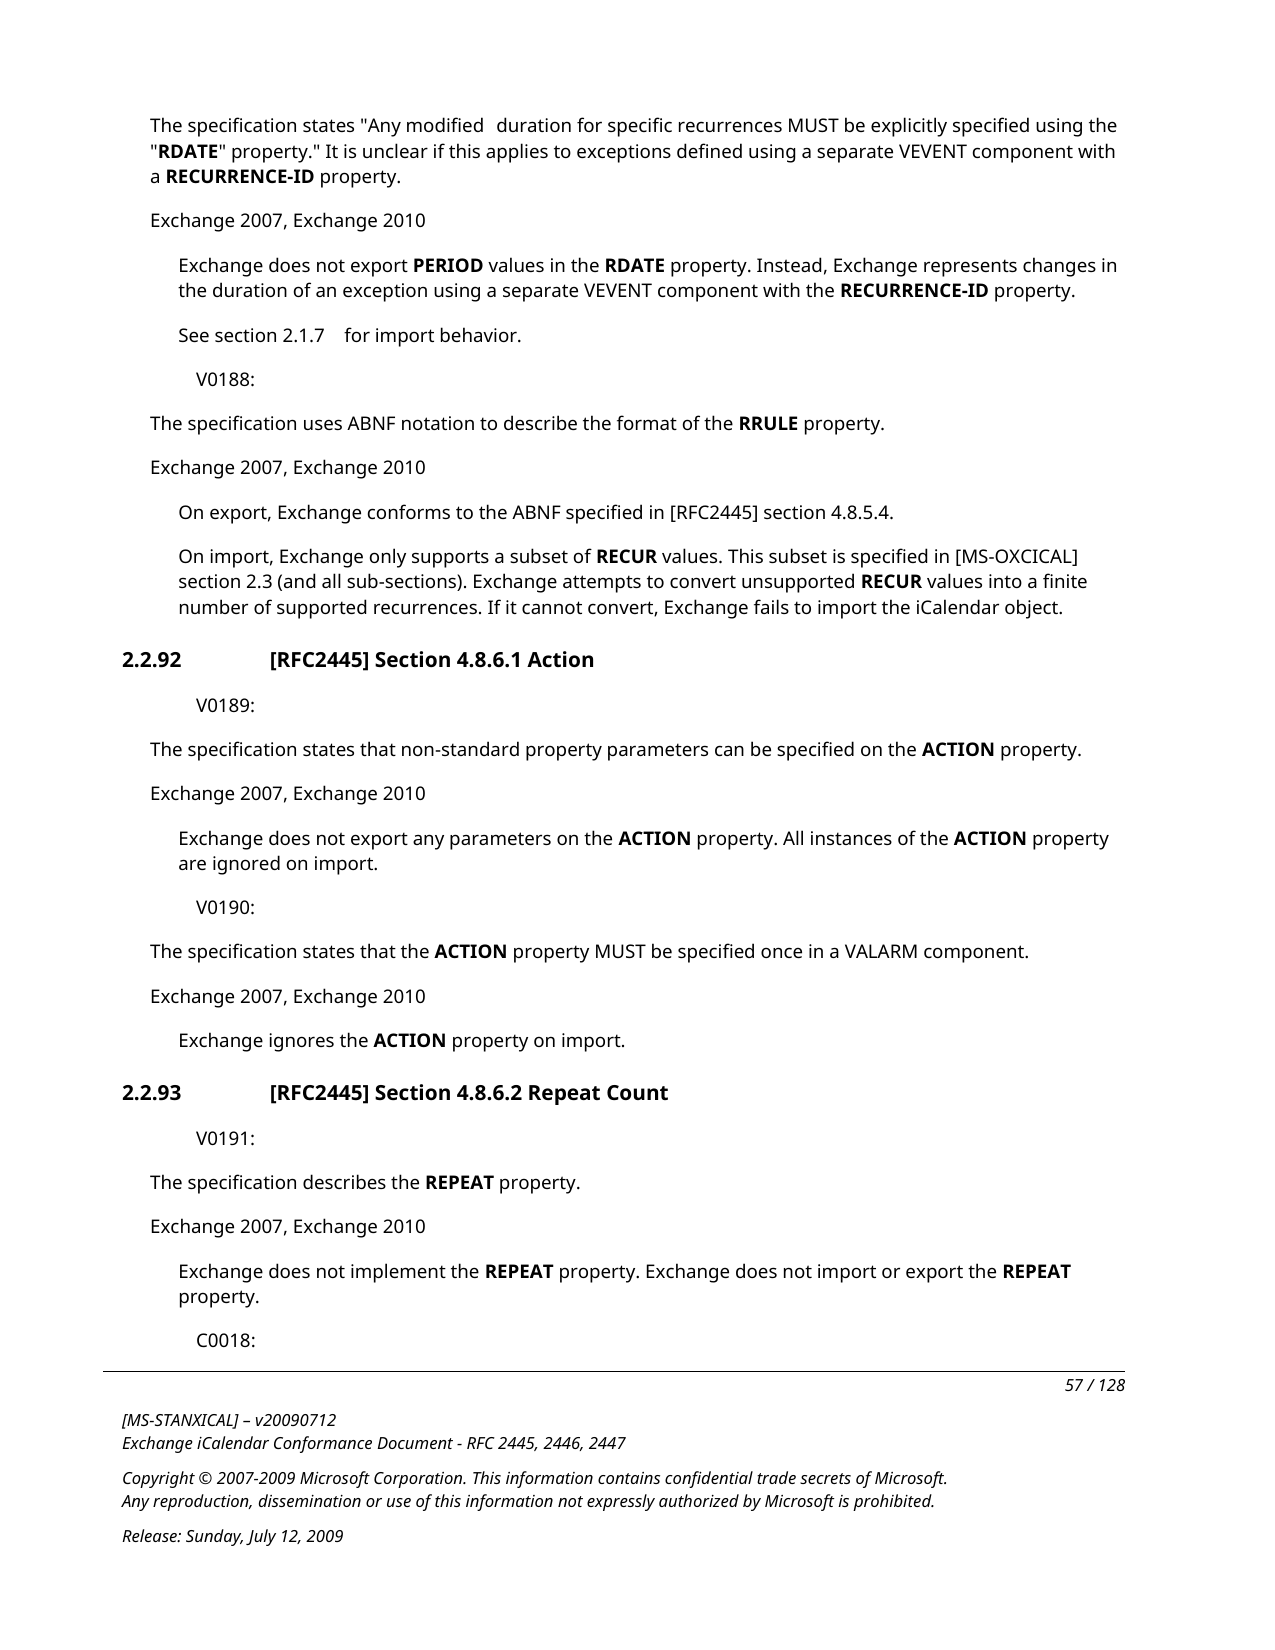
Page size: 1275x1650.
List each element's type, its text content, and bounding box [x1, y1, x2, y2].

list Exchange 2007, Exchange 2010 [112, 781, 1125, 806]
list The specification states that non-standard property parameters can be specified on the ACTION property. [112, 736, 1125, 762]
subtitle [RFC2445] Section 4.8.6.2 Repeat Count [122, 1078, 1125, 1106]
subtitle [RFC2445] Section 4.8.6.1 Action [122, 645, 1125, 673]
list Exchange ignores the ACTION property on import. [141, 1027, 1125, 1053]
text V0191: [122, 1125, 1125, 1151]
list The specification states that the ACTION property MUST be specified once in a VALARM component. [112, 939, 1125, 964]
list Exchange does not export any parameters on the ACTION property. All instances of the ACTION property are ignored on import. [141, 825, 1125, 876]
list The specification states "Any modified duration for specific recurrences MUST be explicitly specified using the "RDATE" property." It is unclear if this applies to exceptions defined using a separate VEVENT component with a RECURRENCE-ID property. [112, 112, 1125, 189]
list Exchange 2007, Exchange 2010 [112, 1214, 1125, 1239]
list Exchange does not export PERIOD values in the RDATE property. Instead, Exchange represents changes in the duration of an exception using a separate VEVENT component with the RECURRENCE-ID property. [141, 252, 1125, 303]
text C0018: [122, 1328, 1125, 1353]
list The specification uses ABNF notation to describe the format of the RRULE property. [112, 410, 1125, 436]
text V0190: [122, 894, 1125, 920]
list See section 2.1.7 for import behavior. [141, 322, 1125, 347]
text V0188: [122, 366, 1125, 392]
list Exchange 2007, Exchange 2010 [112, 208, 1125, 233]
list Exchange 2007, Exchange 2010 [112, 455, 1125, 480]
list The specification describes the REPEAT property. [112, 1169, 1125, 1195]
list Exchange does not implement the REPEAT property. Exchange does not import or export the REPEAT property. [141, 1258, 1125, 1309]
text V0189: [122, 692, 1125, 717]
list On import, Exchange only supports a subset of RECUR values. This subset is specified in [MS-OXCICAL] section 2.3 (and all sub-sections). Exchange attempts to convert unsupported RECUR values into a finite number of supported recurrences. If it cannot convert, Exchange fails to import the iCalendar object. [141, 543, 1125, 620]
list On export, Exchange conforms to the ABNF specified in [RFC2445] section 4.8.5.4. [141, 499, 1125, 524]
list Exchange 2007, Exchange 2010 [112, 983, 1125, 1009]
